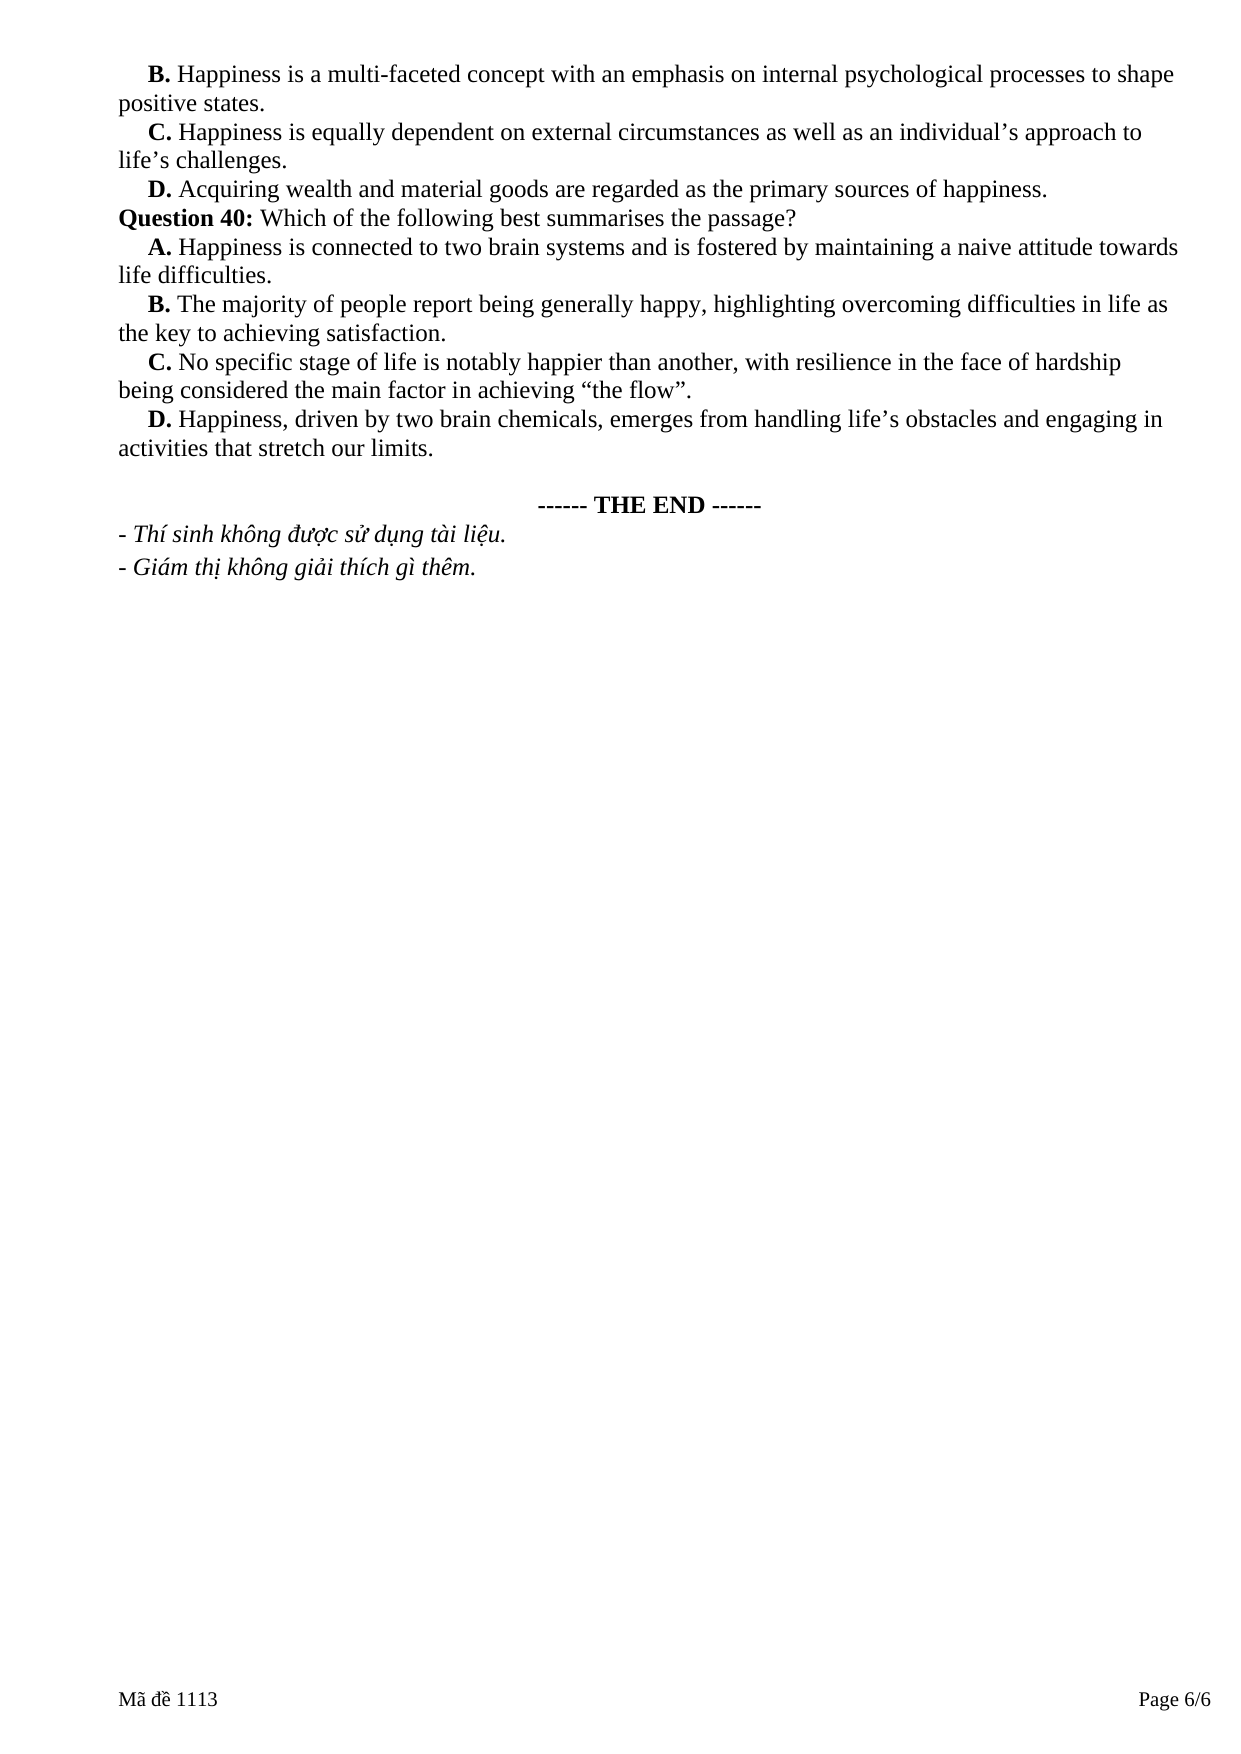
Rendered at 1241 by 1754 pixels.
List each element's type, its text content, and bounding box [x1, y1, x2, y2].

text D. Happiness, driven by two brain chemicals, emerges from handling life’s obstacles and engaging in activities that stretch our limits. [118, 404, 1181, 462]
text Question 40: Which of the following best summarises the passage? [118, 203, 1181, 232]
text B. Happiness is a multi-faceted concept with an emphasis on internal psychological processes to shape positive states. [118, 59, 1181, 117]
text C. No specific stage of life is notably happier than another, with resilience in the face of hardship being considered the main factor in achieving “the flow”. [118, 347, 1181, 404]
text B. The majority of people report being generally happy, highlighting overcoming difficulties in life as the key to achieving satisfaction. [118, 289, 1181, 347]
text D. Acquiring wealth and material goods are regarded as the primary sources of happiness. [118, 174, 1181, 203]
text - Thí sinh không được sử dụng tài liệu. [118, 519, 1181, 548]
text C. Happiness is equally dependent on external circumstances as well as an individual’s approach to life’s challenges. [118, 117, 1181, 174]
text A. Happiness is connected to two brain systems and is fostered by maintaining a naive attitude towards life difficulties. [118, 232, 1181, 289]
text - Giám thị không giải thích gì thêm. [118, 552, 1181, 581]
text ------ THE END ------ [118, 490, 1181, 519]
